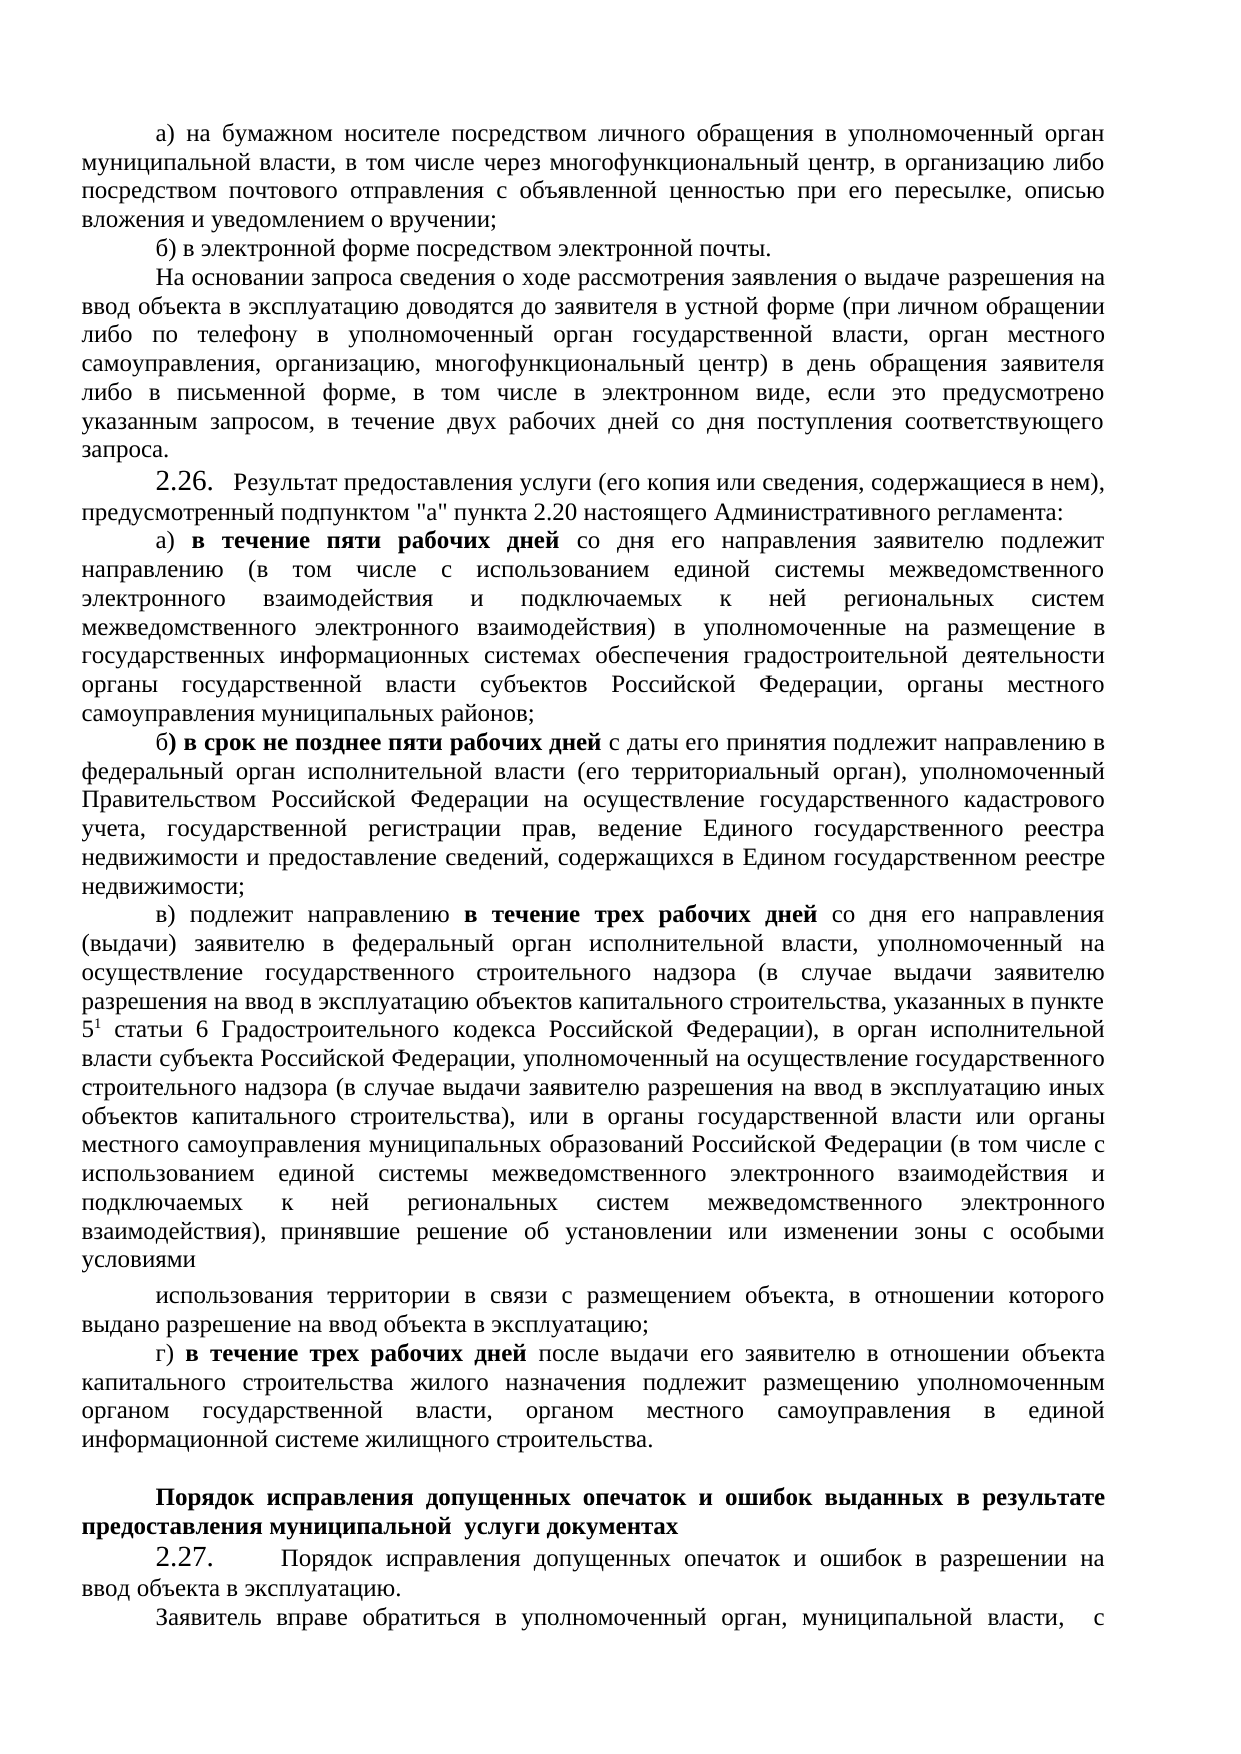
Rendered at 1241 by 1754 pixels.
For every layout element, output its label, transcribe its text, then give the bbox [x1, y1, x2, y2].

text а) на бумажном носителе посредством личного обращения в уполномоченный орган муниципальной власти, в том числе через многофункциональный центр, в организацию либо посредством почтового отправления с объявленной ценностью при его пересылке, описью вложения и уведомлением о вручении; [81, 118, 1105, 233]
text б) в срок не позднее пяти рабочих дней с даты его принятия подлежит направлению в федеральный орган исполнительной власти (его территориальный орган), уполномоченный Правительством Российской Федерации на осуществление государственного кадастрового учета, государственной регистрации прав, ведение Единого государственного реестра недвижимости и предоставление сведений, содержащихся в Едином государственном реестре недвижимости; [81, 727, 1105, 899]
text использования территории в связи с размещением объекта, в отношении которого выдано разрешение на ввод объекта в эксплуатацию; [81, 1280, 1105, 1338]
text в) подлежит направлению в течение трех рабочих дней со дня его направления (выдачи) заявителю в федеральный орган исполнительной власти, уполномоченный на осуществление государственного строительного надзора (в случае выдачи заявителю разрешения на ввод в эксплуатацию объектов капитального строительства, указанных в пункте 51 статьи 6 Градостроительного кодекса Российской Федерации), в орган исполнительной власти субъекта Российской Федерации, уполномоченный на осуществление государственного строительного надзора (в случае выдачи заявителю разрешения на ввод в эксплуатацию иных объектов капитального строительства), или в органы государственной власти или органы местного самоуправления муниципальных образований Российской Федерации (в том числе с использованием единой системы межведомственного электронного взаимодействия и подключаемых к ней региональных систем межведомственного электронного взаимодействия), принявшие решение об установлении или изменении зоны с особыми условиями [81, 899, 1105, 1273]
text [81, 1602, 1105, 1631]
text б) в электронной форме посредством электронной почты. [81, 233, 1105, 262]
text Порядок исправления допущенных опечаток и ошибок выданных в результате предоставления муниципальной услуги документах [81, 1482, 1105, 1539]
text На основании запроса сведения о ходе рассмотрения заявления о выдаче разрешения на ввод объекта в эксплуатацию доводятся до заявителя в устной форме (при личном обращении либо по телефону в уполномоченный орган государственной власти, орган местного самоуправления, организацию, многофункциональный центр) в день обращения заявителя либо в письменной форме, в том числе в электронном виде, если это предусмотрено указанным запросом, в течение двух рабочих дней со дня поступления соответствующего запроса. [81, 262, 1105, 463]
list Порядок исправления допущенных опечаток и ошибок в разрешении на ввод объекта в эксплуатацию. [81, 1539, 1105, 1602]
list Результат предоставления услуги (его копия или сведения, содержащиеся в нем), предусмотренный подпунктом "а" пункта 2.20 настоящего Административного регламента: [81, 463, 1105, 526]
text а) в течение пяти рабочих дней со дня его направления заявителю подлежит направлению (в том числе с использованием единой системы межведомственного электронного взаимодействия и подключаемых к ней региональных систем межведомственного электронного взаимодействия) в уполномоченные на размещение в государственных информационных системах обеспечения градостроительной деятельности органы государственной власти субъектов Российской Федерации, органы местного самоуправления муниципальных районов; [81, 526, 1105, 727]
text г) в течение трех рабочих дней после выдачи его заявителю в отношении объекта капитального строительства жилого назначения подлежит размещению уполномоченным органом государственной власти, органом местного самоуправления в единой информационной системе жилищного строительства. [81, 1338, 1105, 1453]
